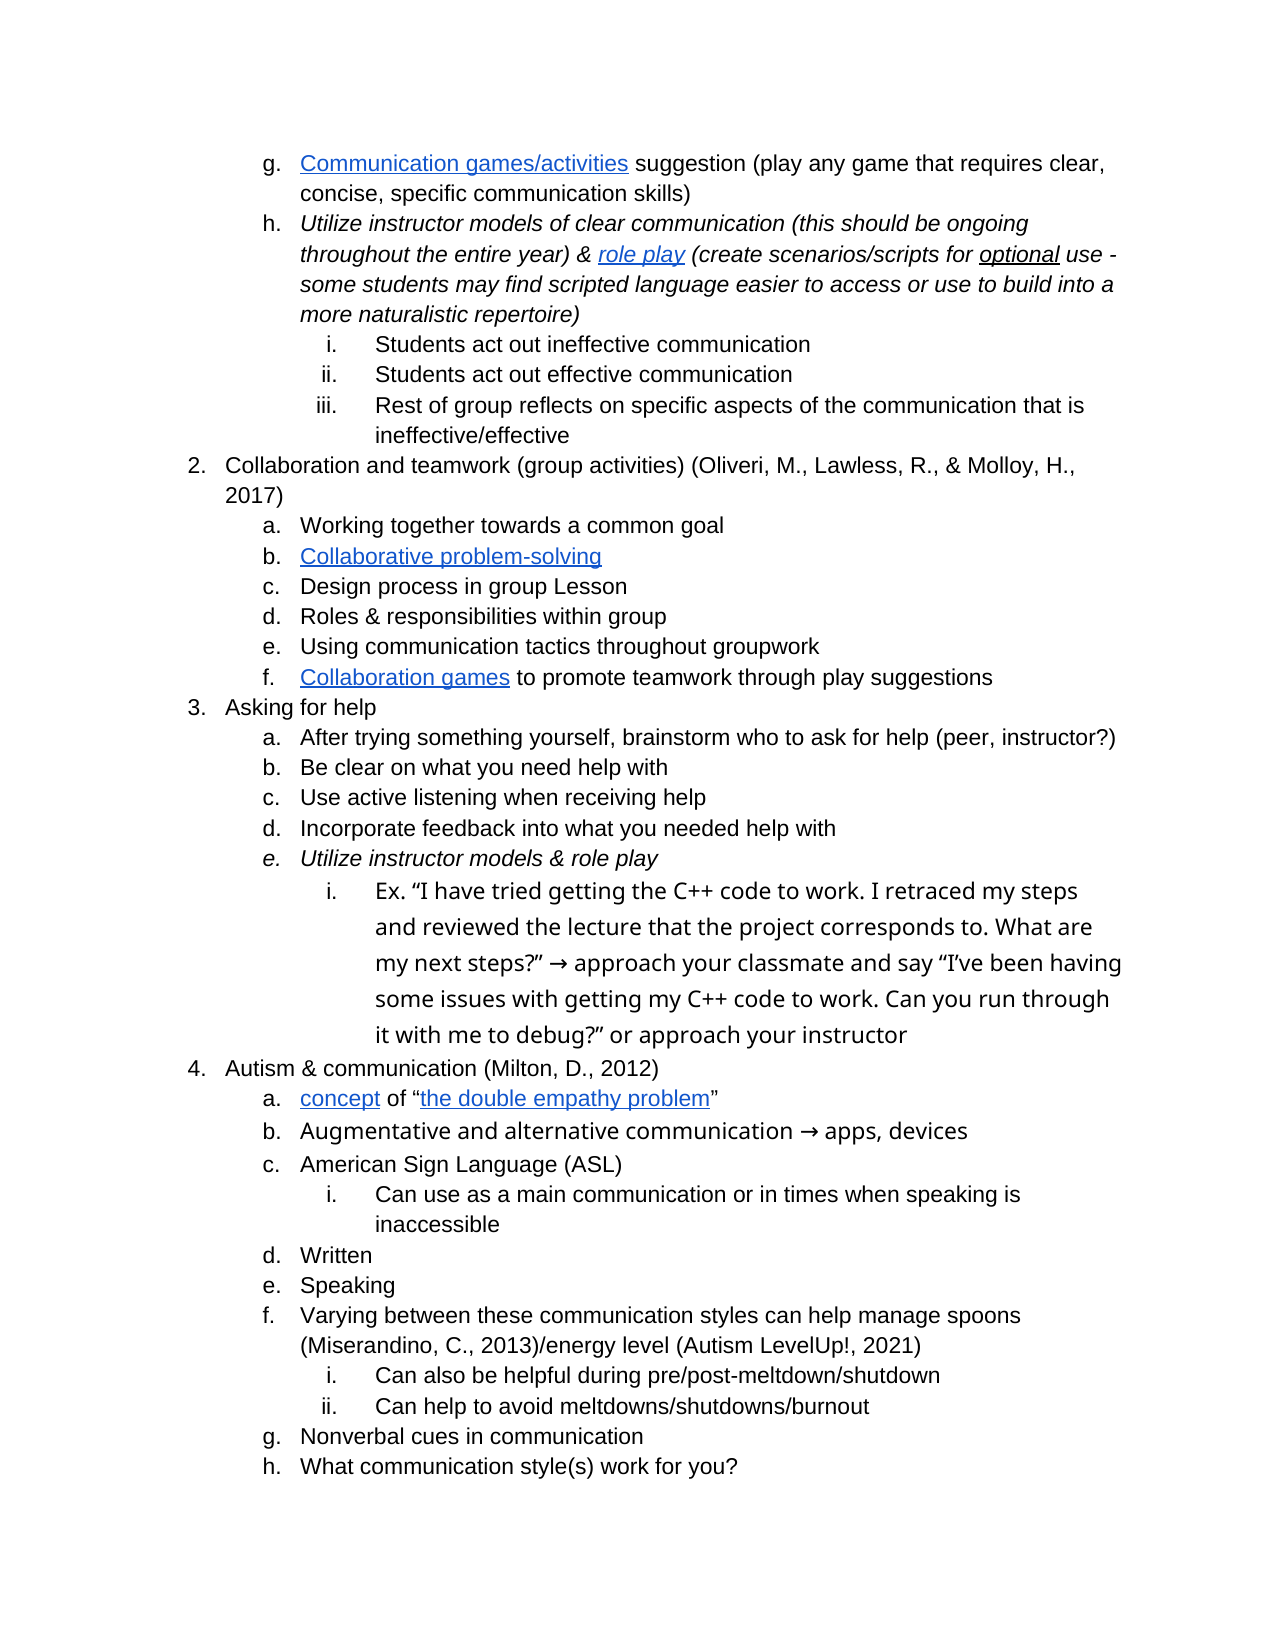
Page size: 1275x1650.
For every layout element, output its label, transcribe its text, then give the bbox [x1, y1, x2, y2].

list Rest of group reflects on specific aspects of the communication that is ineffective/effective [337, 392, 1125, 448]
list Autism & communication (Milton, D., 2012) [187, 1055, 1125, 1081]
list What communication style(s) work for you? [262, 1453, 1125, 1479]
list Ex. “I have tried getting the C++ code to work. I retraced my steps and reviewed the lecture that the project corresponds to. What are my next steps?” → approach your classmate and say “I’ve been having some issues with getting my C++ code to work. Can you run through it with me to debug?” or approach your instructor [337, 875, 1125, 1050]
list Can help to avoid meltdowns/shutdowns/burnout [337, 1393, 1125, 1419]
list Incorporate feedback into what you needed help with [262, 814, 1125, 841]
list Students act out effective communication [337, 361, 1125, 388]
list Use active listening when receiving help [262, 784, 1125, 811]
list After trying something yourself, brainstorm who to ask for help (peer, instructor?) [262, 724, 1125, 750]
list Varying between these communication styles can help manage spoons (Miserandino, C., 2013)/energy level (Autism LevelUp!, 2021) [262, 1302, 1125, 1359]
list American Sign Language (ASL) [262, 1151, 1125, 1177]
list Collaboration games to promote teamwork through play suggestions [262, 663, 1125, 690]
list Collaboration and teamwork (group activities) (Oliveri, M., Lawless, R., & Molloy, H., 2017) [187, 452, 1125, 509]
list Can also be helpful during pre/post-meltdown/shutdown [337, 1362, 1125, 1389]
list Written [262, 1242, 1125, 1268]
list Nonverbal cues in communication [262, 1423, 1125, 1449]
list Collaborative problem-solving [262, 543, 1125, 569]
list Can use as a main communication or in times when speaking is inaccessible [337, 1181, 1125, 1238]
list Communication games/activities suggestion (play any game that requires clear, concise, specific communication skills) [262, 150, 1125, 207]
list Asking for help [187, 694, 1125, 720]
list concept of “the double empathy problem” [262, 1085, 1125, 1111]
list Speaking [262, 1272, 1125, 1298]
list Roles & responsibilities within group [262, 603, 1125, 629]
list Be clear on what you need help with [262, 754, 1125, 781]
list Working together towards a common goal [262, 512, 1125, 539]
list Utilize instructor models of clear communication (this should be ongoing throughout the entire year) & role play (create scenarios/scripts for optional use - some students may find scripted language easier to access or use to build into a more naturalistic repertoire) [262, 210, 1125, 327]
list Augmentative and alternative communication → apps, devices [262, 1115, 1125, 1146]
list Design process in group Lesson [262, 573, 1125, 599]
list Utilize instructor models & role play [262, 845, 1125, 871]
list Students act out ineffective communication [337, 331, 1125, 358]
list Using communication tactics throughout groupwork [262, 633, 1125, 660]
